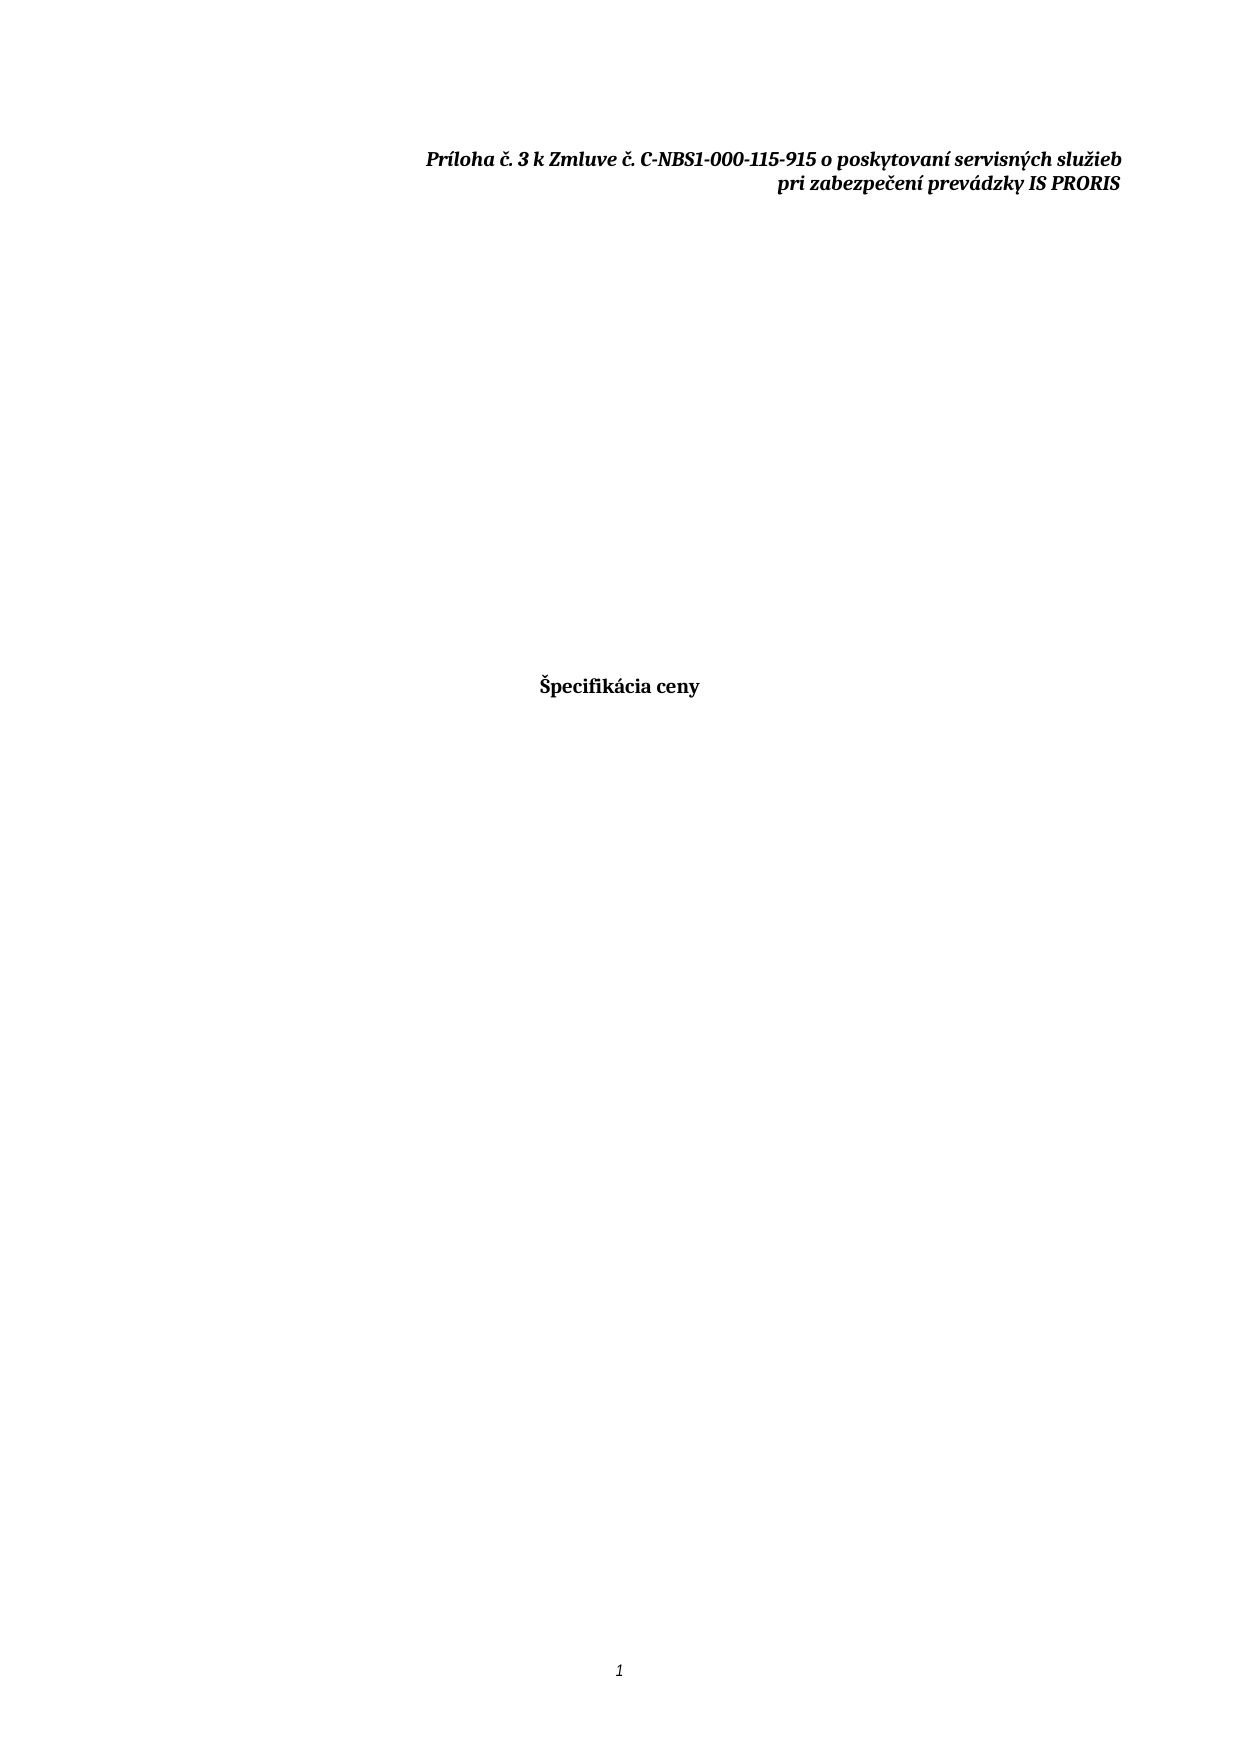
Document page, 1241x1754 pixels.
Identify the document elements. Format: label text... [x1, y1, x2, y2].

text Špecifikácia ceny [118, 675, 1122, 699]
text Príloha č. 3 k Zmluve č. C-NBS1-000-115-915 o poskytovaní servisných služieb [118, 148, 1122, 172]
text pri zabezpečení prevádzky IS PRORIS [118, 172, 1122, 196]
